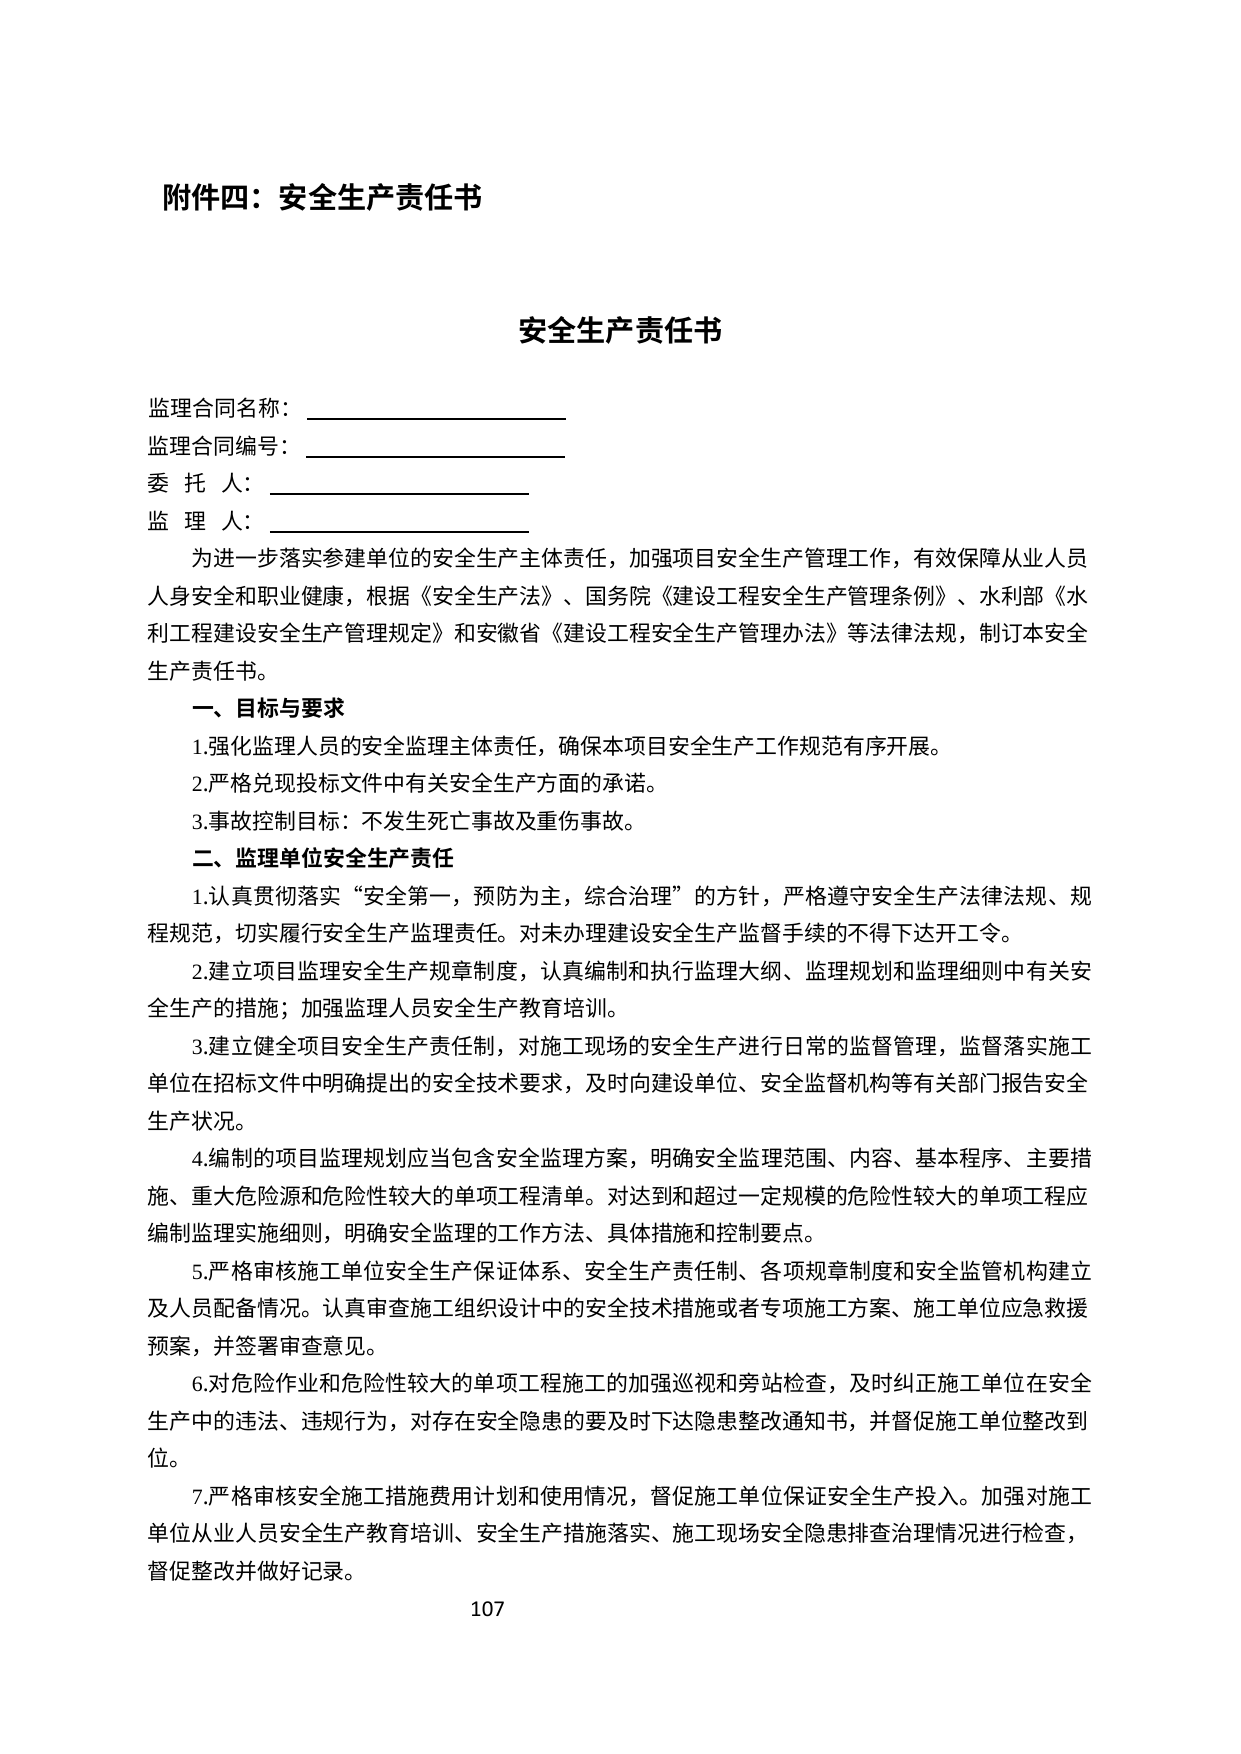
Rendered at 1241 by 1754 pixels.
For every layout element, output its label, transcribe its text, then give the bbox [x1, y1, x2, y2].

text 委 托 人： [148, 462, 1092, 499]
text 3.事故控制目标：不发生死亡事故及重伤事故。 [148, 799, 1092, 837]
text 2.严格兑现投标文件中有关安全生产方面的承诺。 [148, 762, 1092, 799]
text 监 理 人： [148, 499, 1092, 537]
text 3.建立健全项目安全生产责任制，对施工现场的安全生产进行日常的监督管理，监督落实施工单位在招标文件中明确提出的安全技术要求，及时向建设单位、安全监督机构等有关部门报告安全生产状况。 [148, 1024, 1092, 1137]
text 一、目标与要求 [148, 687, 1092, 724]
text 7.严格审核安全施工措施费用计划和使用情况，督促施工单位保证安全生产投入。加强对施工单位从业人员安全生产教育培训、安全生产措施落实、施工现场安全隐患排查治理情况进行检查，督促整改并做好记录。 [148, 1474, 1092, 1587]
text 4.编制的项目监理规划应当包含安全监理方案，明确安全监理范围、内容、基本程序、主要措施、重大危险源和危险性较大的单项工程清单。对达到和超过一定规模的危险性较大的单项工程应编制监理实施细则，明确安全监理的工作方法、具体措施和控制要点。 [148, 1137, 1092, 1249]
text 安全生产责任书 [148, 312, 1092, 349]
text 6.对危险作业和危险性较大的单项工程施工的加强巡视和旁站检查，及时纠正施工单位在安全生产中的违法、违规行为，对存在安全隐患的要及时下达隐患整改通知书，并督促施工单位整改到位。 [148, 1362, 1092, 1474]
text 5.严格审核施工单位安全生产保证体系、安全生产责任制、各项规章制度和安全监管机构建立及人员配备情况。认真审查施工组织设计中的安全技术措施或者专项施工方案、施工单位应急救援预案，并签署审查意见。 [148, 1249, 1092, 1362]
text 1.认真贯彻落实“安全第一，预防为主，综合治理”的方针，严格遵守安全生产法律法规、规程规范，切实履行安全生产监理责任。对未办理建设安全生产监督手续的不得下达开工令。 [148, 874, 1092, 949]
text 监理合同名称： [148, 387, 1092, 424]
text 二、监理单位安全生产责任 [148, 837, 1092, 874]
text 1.强化监理人员的安全监理主体责任，确保本项目安全生产工作规范有序开展。 [148, 724, 1092, 762]
text 监理合同编号： [148, 424, 1092, 462]
subtitle 附件四：安全生产责任书 [148, 175, 1092, 217]
text 2.建立项目监理安全生产规章制度，认真编制和执行监理大纲、监理规划和监理细则中有关安全生产的措施；加强监理人员安全生产教育培训。 [148, 949, 1092, 1024]
text 为进一步落实参建单位的安全生产主体责任，加强项目安全生产管理工作，有效保障从业人员人身安全和职业健康，根据《安全生产法》、国务院《建设工程安全生产管理条例》、水利部《水利工程建设安全生产管理规定》和安徽省《建设工程安全生产管理办法》等法律法规，制订本安全生产责任书。 [148, 537, 1092, 687]
